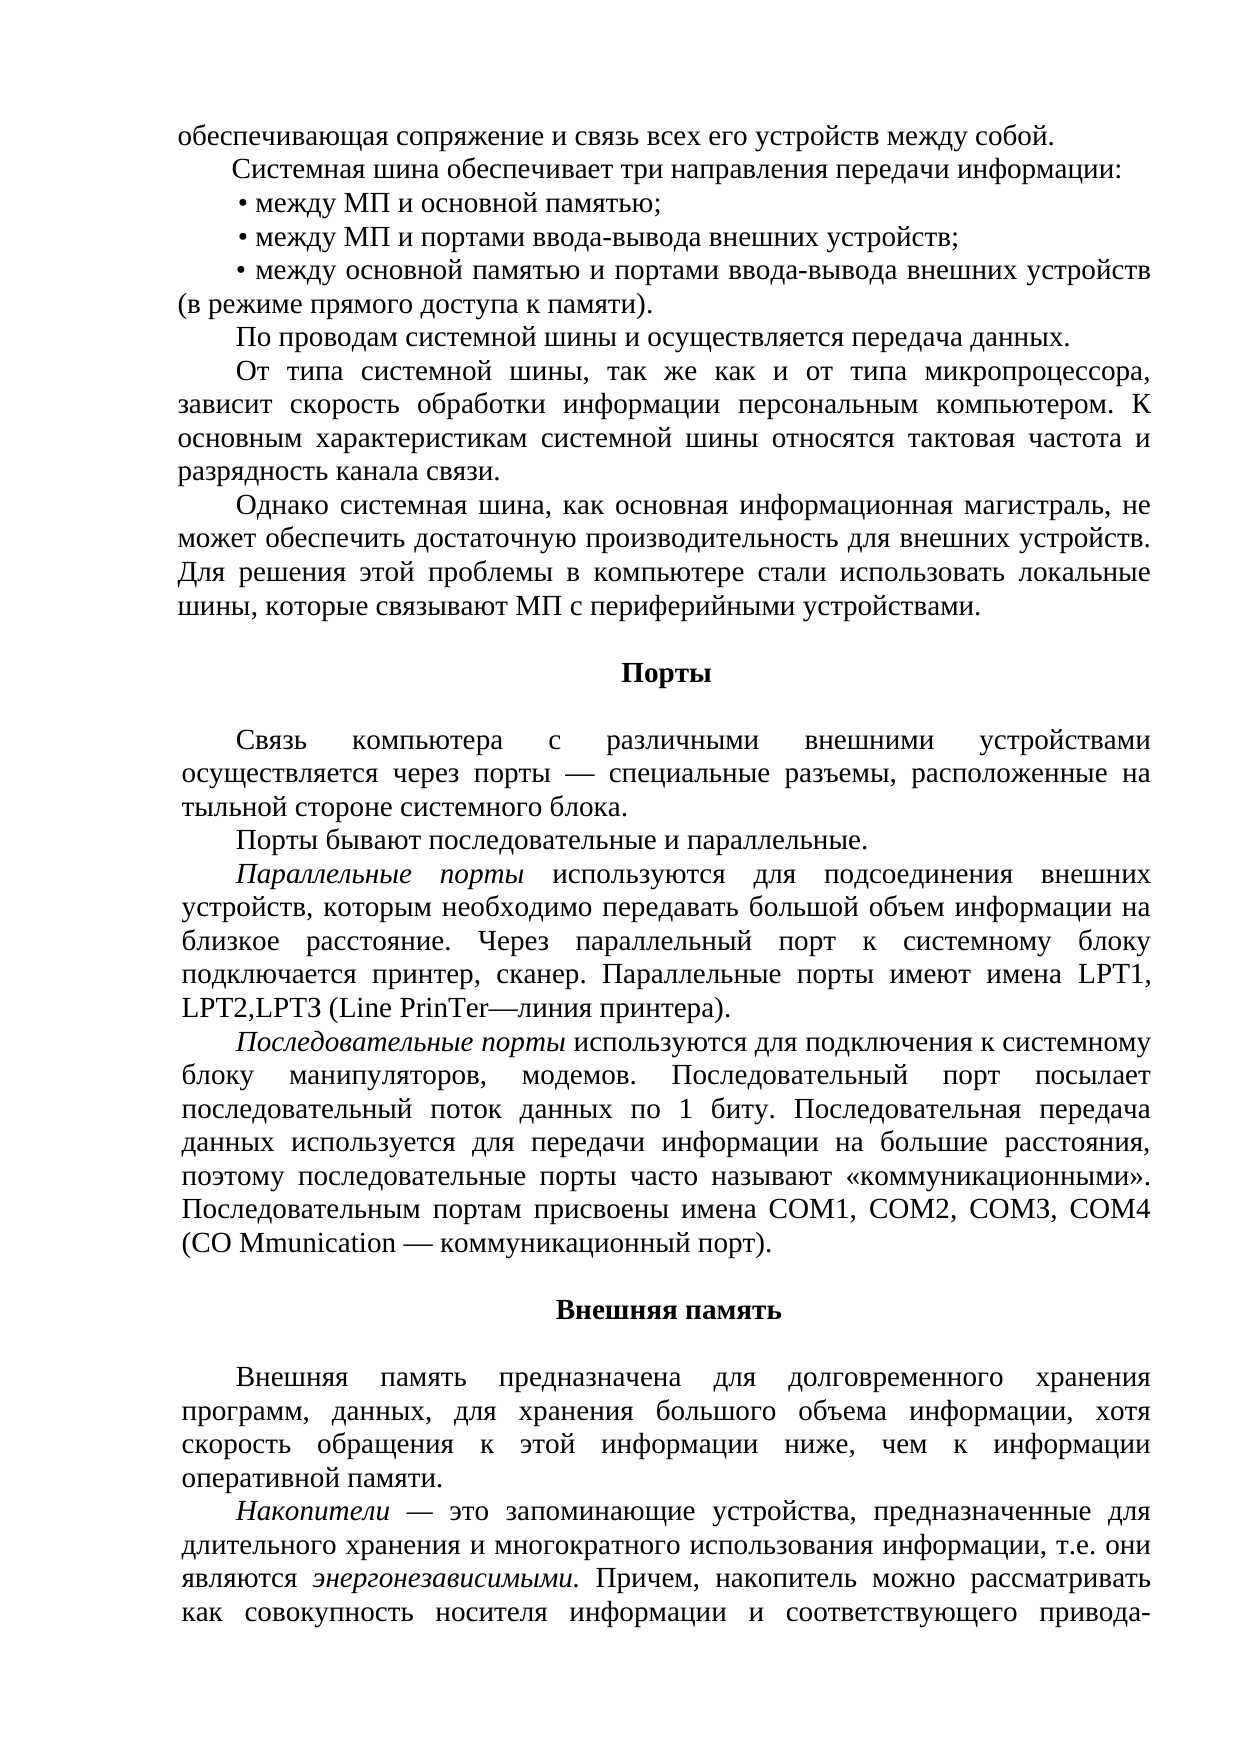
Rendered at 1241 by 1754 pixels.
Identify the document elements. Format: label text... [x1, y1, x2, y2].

text Внешняя память предназначена для долговременного хранения программ, данных, для хранения большого объема информации, хотя скорость обращения к этой информации ниже, чем к информации оперативной памяти. [181, 1359, 1152, 1493]
text Порты бывают последовательные и параллельные. [181, 822, 1152, 856]
text • между МП и портами ввода-вывода внешних устройств; [177, 219, 1152, 252]
text Однако системная шина, как основная информационная магистраль, не может обеспечить достаточную производительность для внешних устройств. Для решения этой проблемы в компьютере стали использовать локальные шины, которые связывают МП с периферийными устройствами. [177, 487, 1152, 621]
text Связь компьютера с различными внешними устройствами осуществляется через порты — специальные разъемы, расположенные на тыльной стороне системного блока. [181, 722, 1152, 822]
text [181, 1493, 1152, 1627]
text От типа системной шины, так же как и от типа микропроцессора, зависит скорость обработки информации персональным компьютером. К основным характеристикам системной шины относятся тактовая частота и разрядность канала связи. [177, 353, 1152, 487]
text Внешняя память [186, 1292, 1152, 1326]
text • между основной памятью и портами ввода-вывода внешних устройств (в режиме прямого доступа к памяти). [177, 252, 1152, 319]
text По проводам системной шины и осуществляется передача данных. [177, 319, 1152, 353]
text Порты [181, 655, 1152, 688]
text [177, 118, 1152, 152]
text • между МП и основной памятью; [177, 185, 1152, 219]
text Параллельные порты используются для подсоединения внешних устройств, которым необходимо передавать большой объем информации на близкое расстояние. Через параллельный порт к системному блоку подключается принтер, сканер. Параллельные порты имеют имена LРТ1, LРТ2,LРТЗ (Line PrinTer—линия принтера). [181, 856, 1152, 1024]
text Системная шина обеспечивает три направления передачи информации: [231, 152, 1152, 185]
text Последовательные порты используются для подключения к системному блоку манипуляторов, модемов. Последовательный порт посылает последовательный поток данных по 1 биту. Последовательная передача данных используется для передачи информации на большие расстояния, поэтому последовательные порты часто называют «коммуникационными». Последовательным портам присвоены имена СОМ1, СОМ2, СОМЗ, СОМ4 (СО Mmunication — коммуникационный порт). [181, 1024, 1152, 1258]
